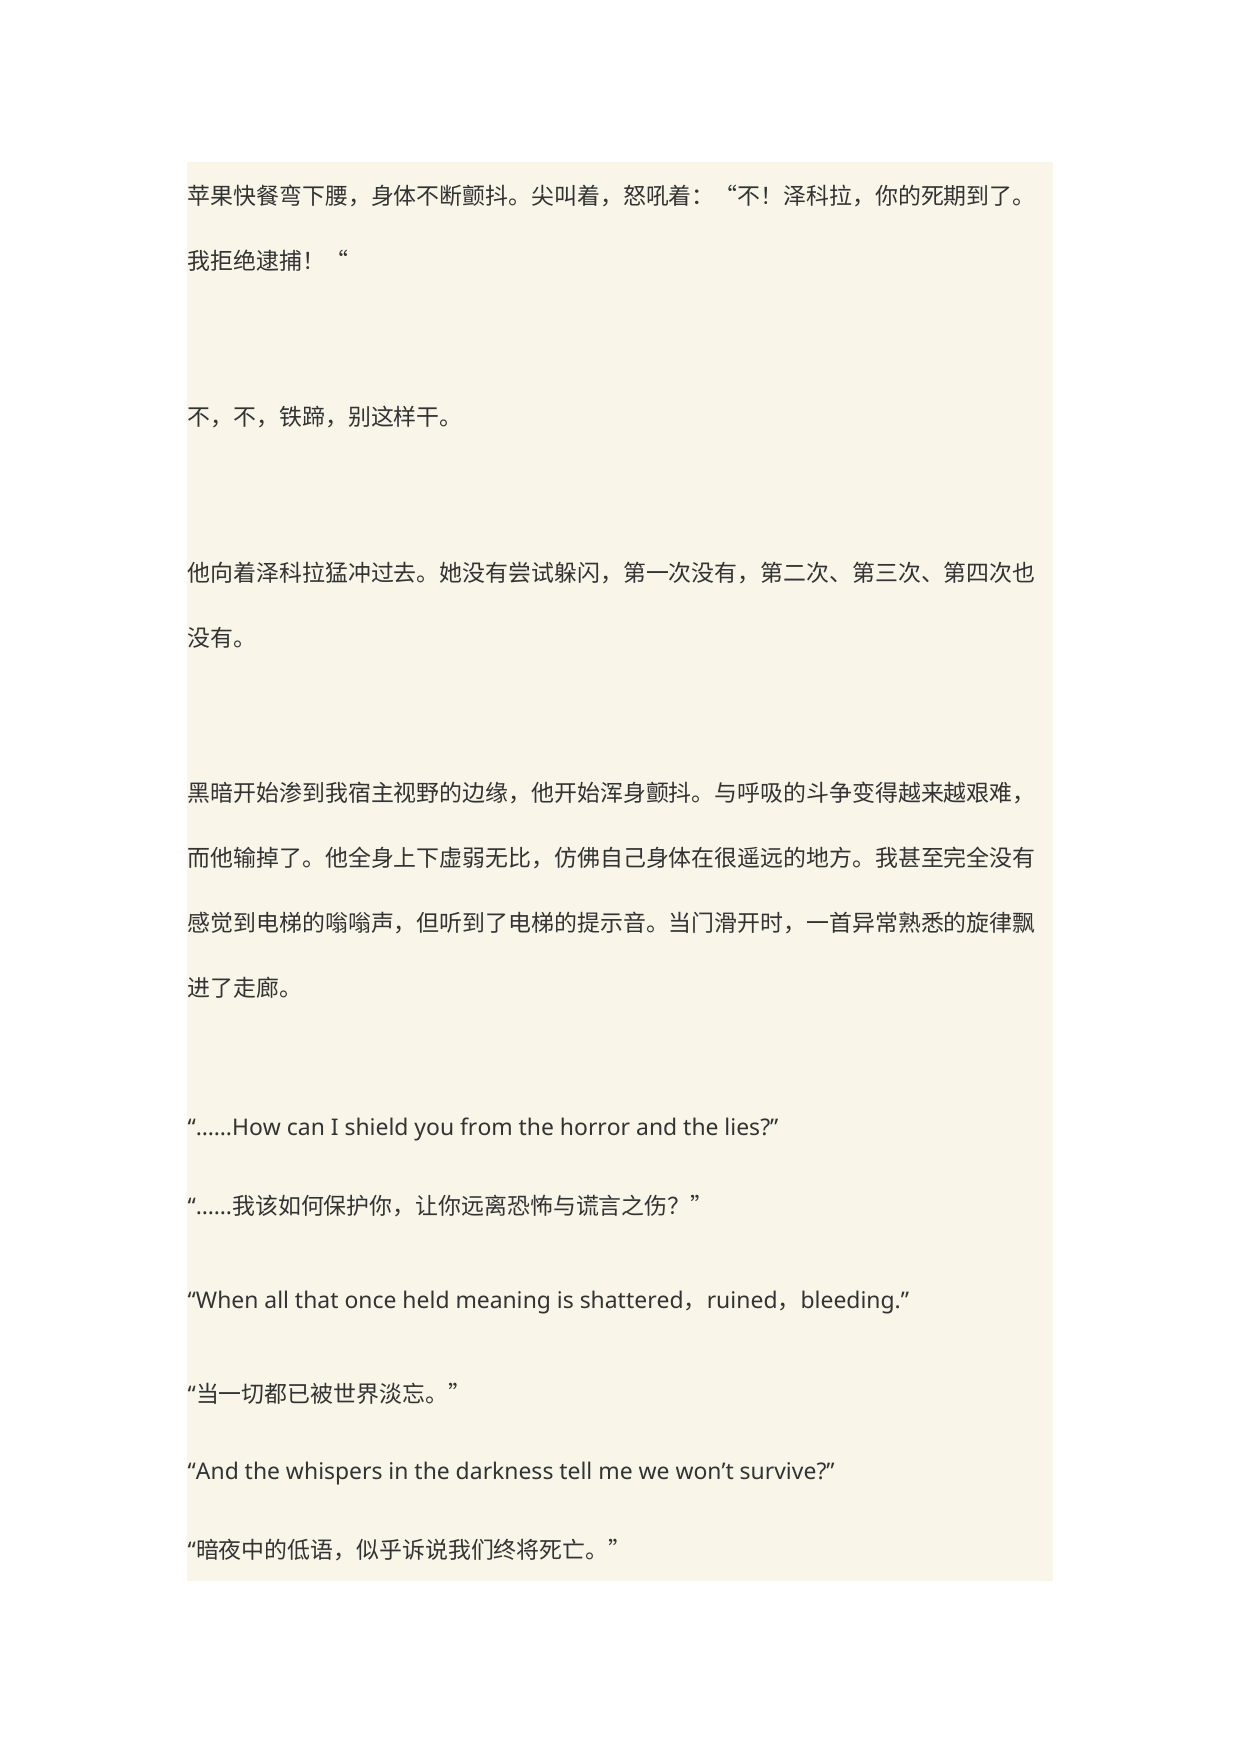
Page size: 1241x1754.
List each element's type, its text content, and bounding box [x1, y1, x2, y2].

text “……我该如何保护你，让你远离恐怖与谎言之伤？” [187, 1172, 1053, 1237]
text 他向着泽科拉猛冲过去。她没有尝试躲闪，第一次没有，第二次、第三次、第四次也没有。 [187, 539, 1053, 669]
text 黑暗开始渗到我宿主视野的边缘，他开始浑身颤抖。与呼吸的斗争变得越来越艰难，而他输掉了。他全身上下虚弱无比，仿佛自己身体在很遥远的地方。我甚至完全没有感觉到电梯的嗡嗡声，但听到了电梯的提示音。当门滑开时，一首异常熟悉的旋律飘进了走廊。 [187, 759, 1053, 1019]
text “当一切都已被世界淡忘。” [187, 1360, 1053, 1425]
text 不，不，铁蹄，别这样干。 [187, 383, 1053, 448]
text “暗夜中的低语，似乎诉说我们终将死亡。” [187, 1516, 1053, 1581]
text “……How can I shield you from the horror and the lies?” [187, 1110, 1053, 1143]
text “When all that once held meaning is shattered，ruined，bleeding.” [187, 1266, 1053, 1331]
text 苹果快餐弯下腰，身体不断颤抖。尖叫着，怒吼着：“不！泽科拉，你的死期到了。我拒绝逮捕！“ [187, 162, 1053, 292]
text “And the whispers in the darkness tell me we won’t survive?” [187, 1454, 1053, 1487]
